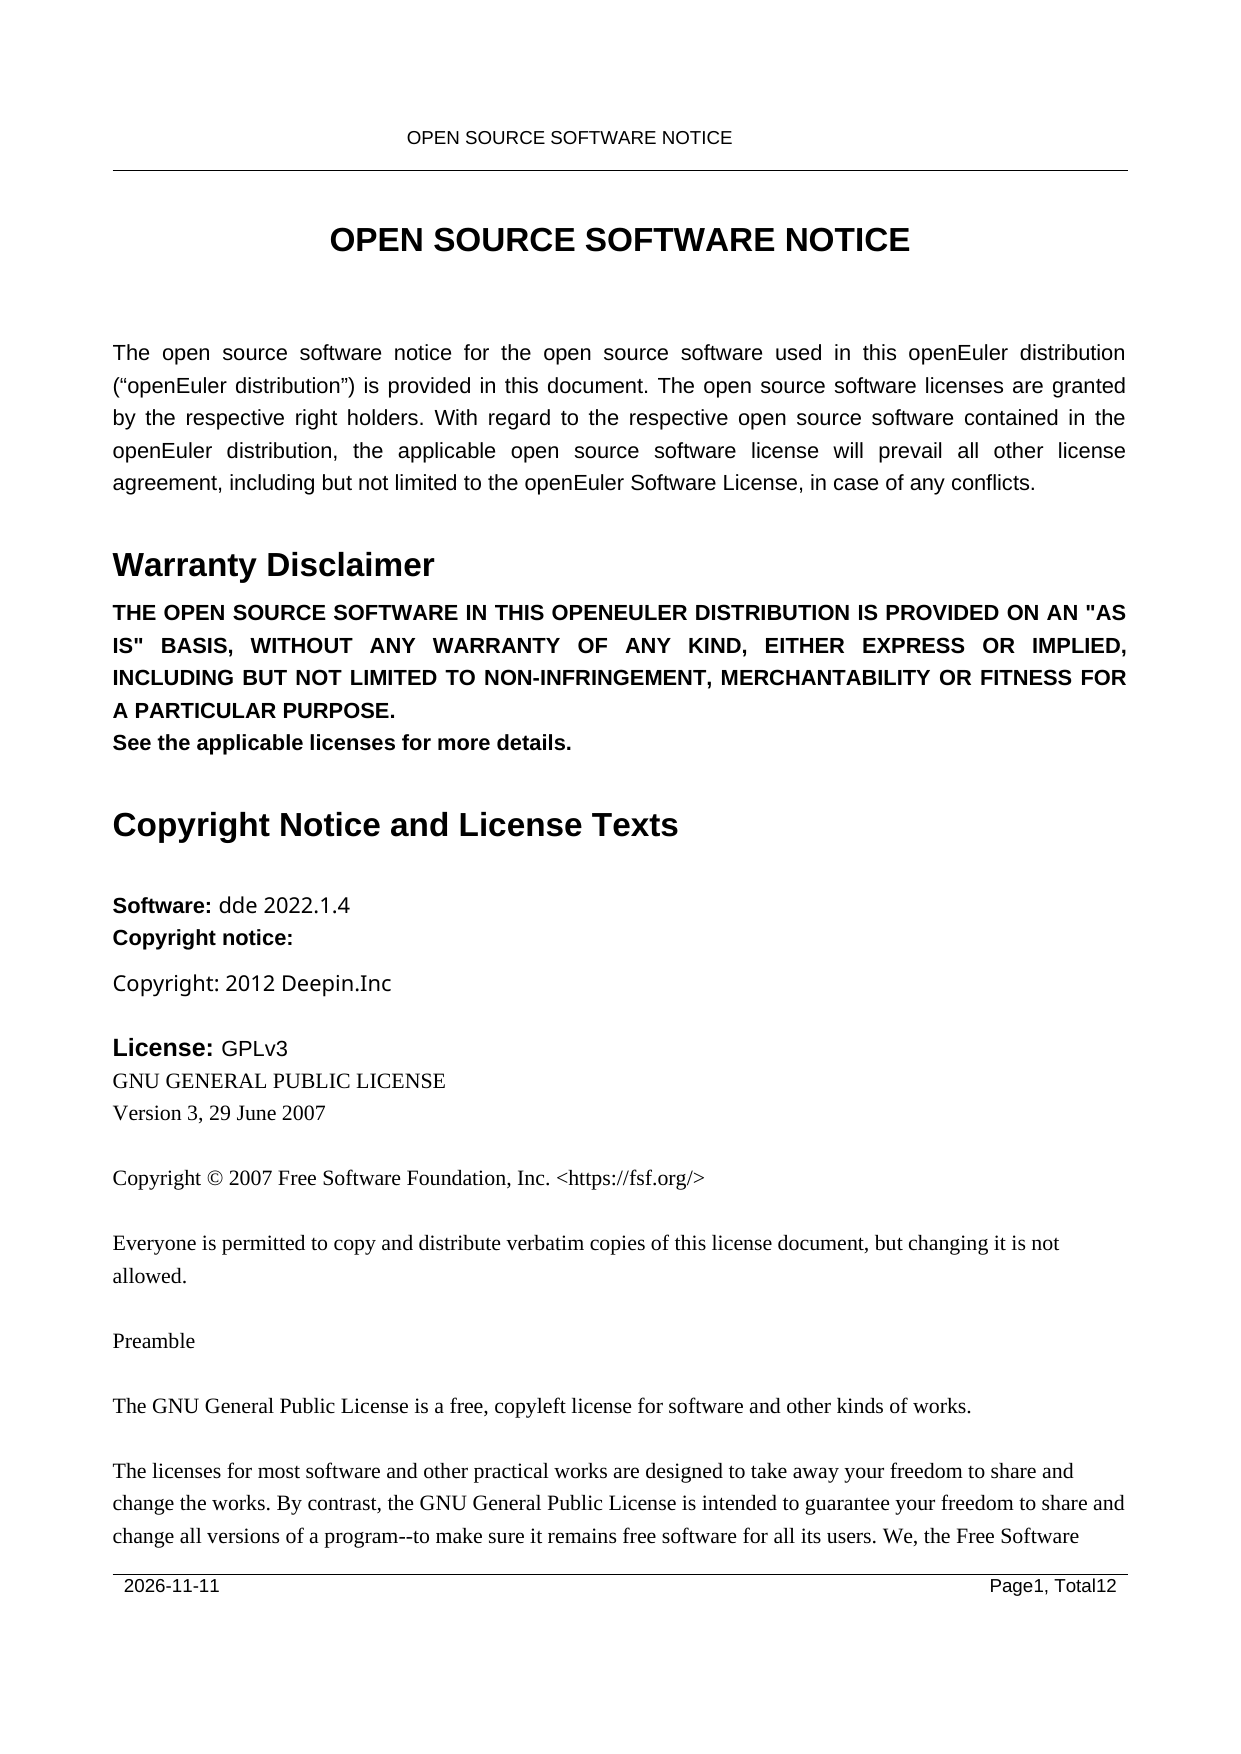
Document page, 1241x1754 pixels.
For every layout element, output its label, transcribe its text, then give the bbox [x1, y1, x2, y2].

text OPEN SOURCE SOFTWARE NOTICE [112, 206, 1128, 271]
title Software: dde 2022.1.4 [112, 889, 1128, 921]
text Copyright: 2012 Deepin.Inc [112, 966, 1128, 999]
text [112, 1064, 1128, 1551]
text Warranty Disclaimer [112, 531, 1128, 596]
text THE OPEN SOURCE SOFTWARE IN THIS OPENEULER DISTRIBUTION IS PROVIDED ON AN "AS IS" BASIS, WITHOUT ANY WARRANTY OF ANY KIND, EITHER EXPRESS OR IMPLIED, INCLUDING BUT NOT LIMITED TO NON-INFRINGEMENT, MERCHANTABILITY OR FITNESS FOR A PARTICULAR PURPOSE. See the applicable licenses for more details. [112, 596, 1128, 759]
text The open source software notice for the open source software used in this openEuler distribution (“openEuler distribution”) is provided in this document. The open source software licenses are granted by the respective right holders. With regard to the respective open source software contained in the openEuler distribution, the applicable open source software license will prevail all other license agreement, including but not limited to the openEuler Software License, in case of any conflicts. [112, 336, 1128, 499]
text Copyright Notice and License Texts [112, 791, 1128, 856]
text License: GPLv3 [112, 1031, 1128, 1064]
text Copyright notice: [112, 921, 1128, 954]
